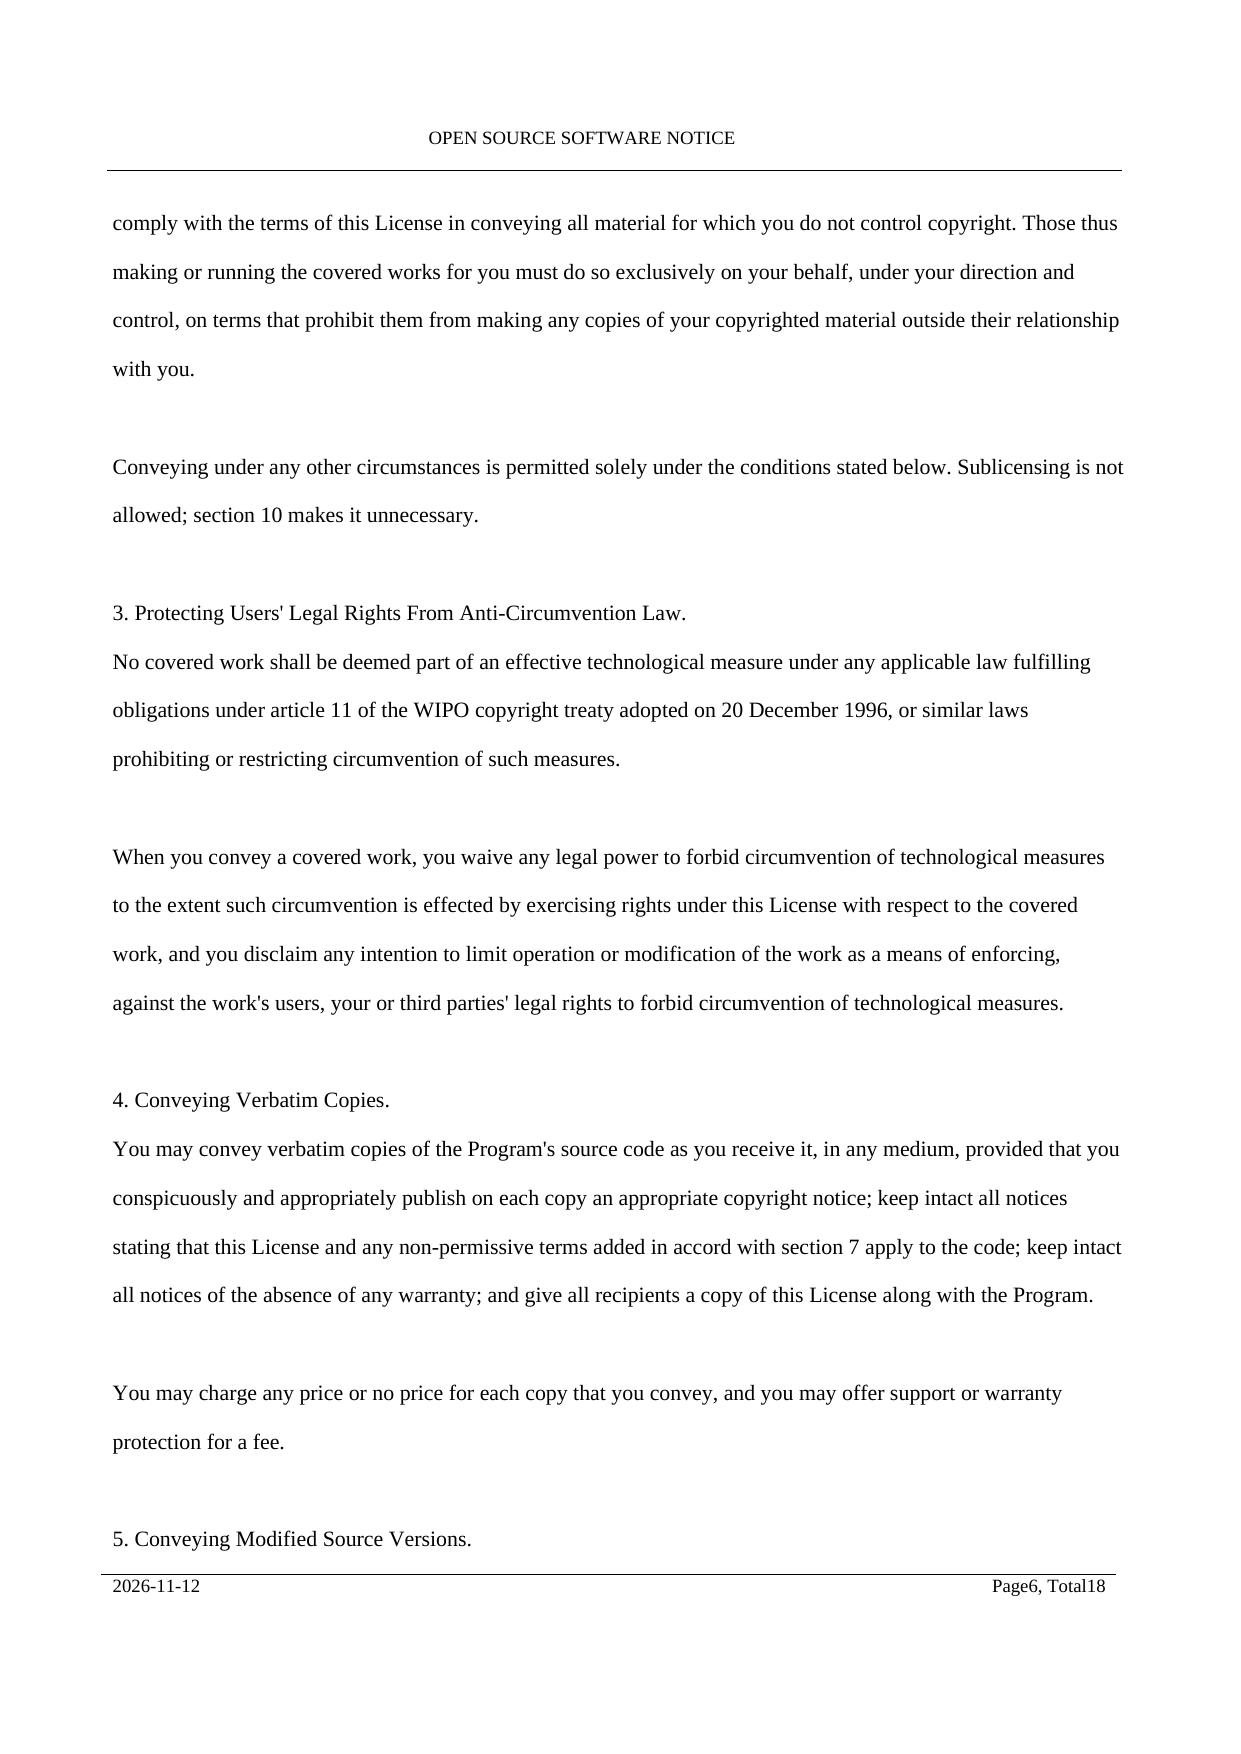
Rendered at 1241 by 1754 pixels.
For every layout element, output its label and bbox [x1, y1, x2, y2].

text [112, 206, 1128, 1555]
